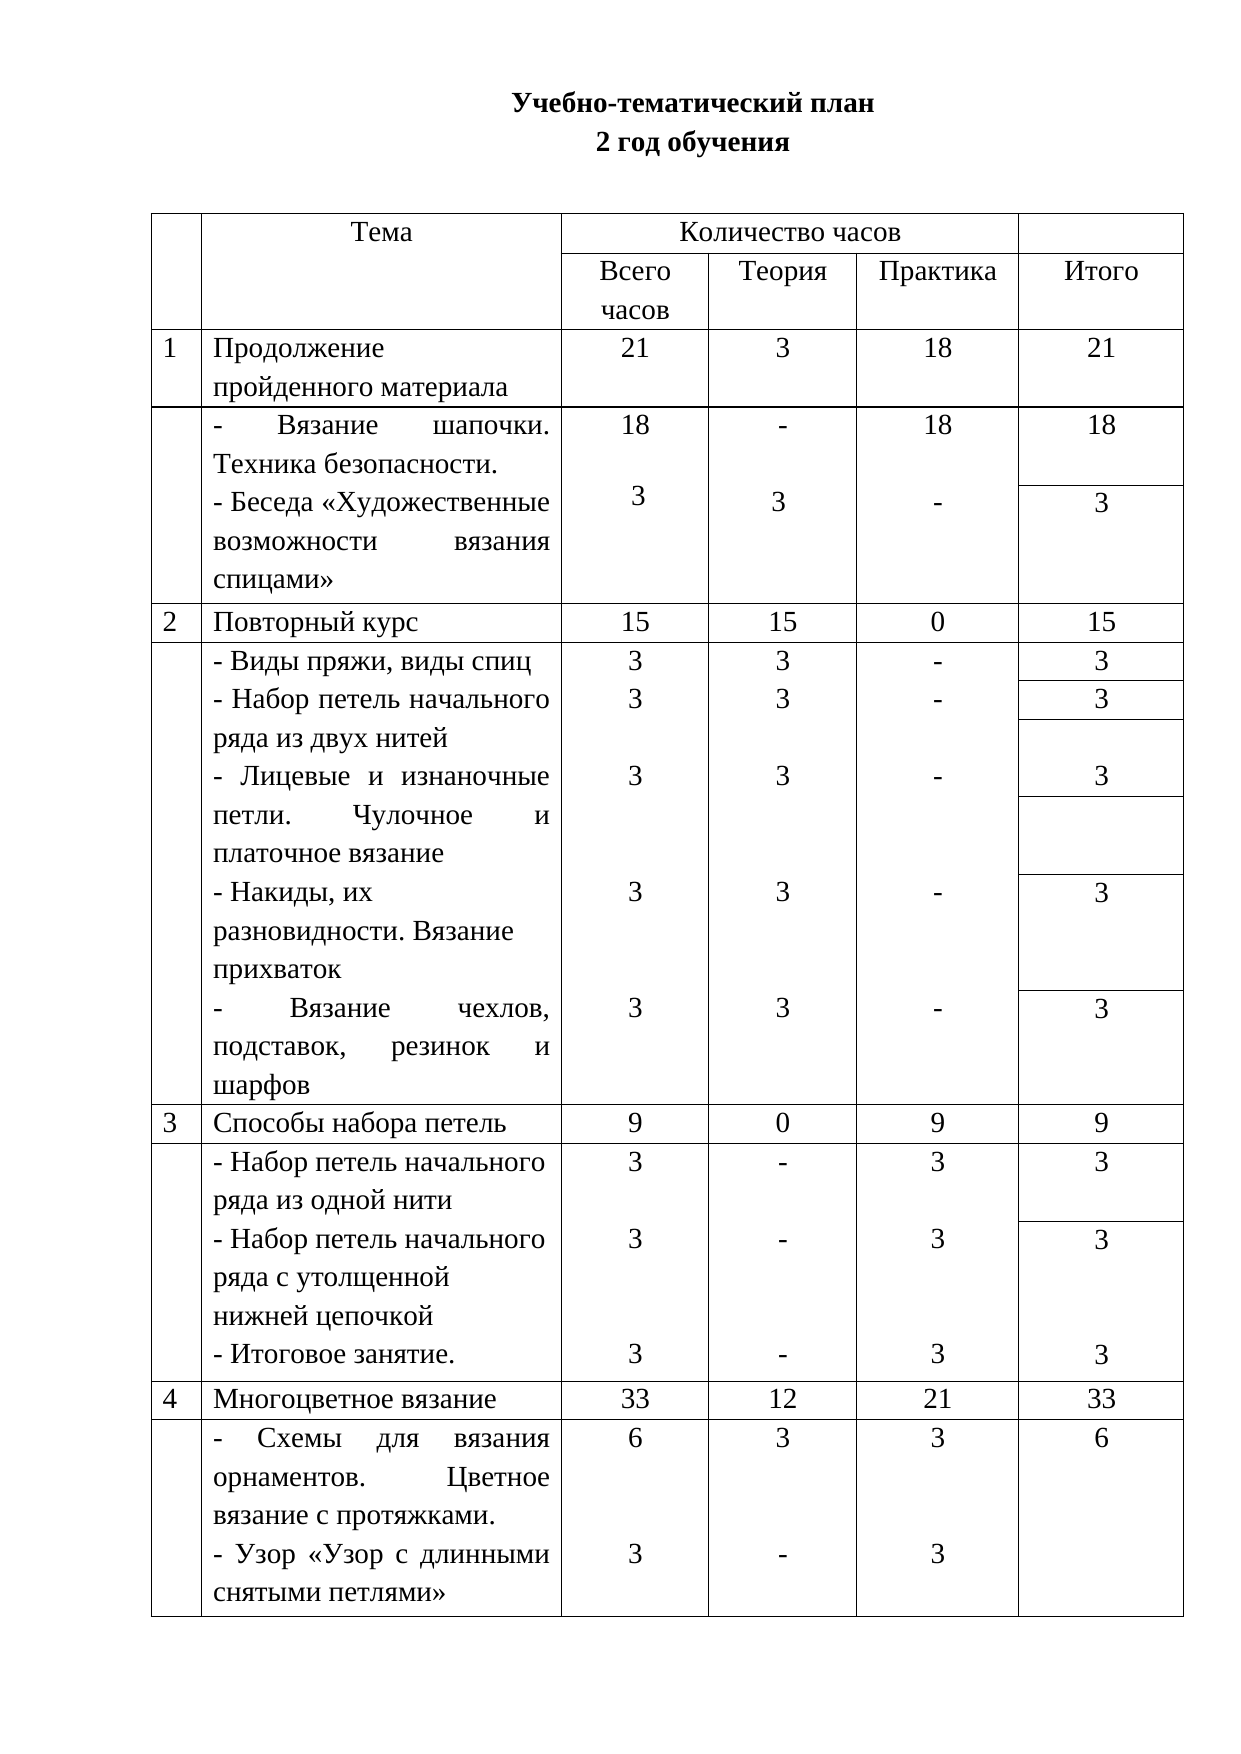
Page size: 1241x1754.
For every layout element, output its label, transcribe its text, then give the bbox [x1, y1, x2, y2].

table_header [1019, 214, 1183, 252]
table_cell 0 [709, 1105, 856, 1143]
table_cell 3 [1019, 1144, 1183, 1221]
table_cell [152, 1144, 201, 1381]
table_cell 1 [152, 330, 201, 406]
table_cell 2 [152, 604, 201, 642]
table_cell - - - [709, 1144, 856, 1381]
table_cell 15 [1019, 604, 1183, 642]
table_cell Практика [857, 254, 1018, 329]
table_cell 3 [1019, 720, 1183, 796]
table_cell - 3 [709, 408, 856, 603]
table_cell Всего часов [562, 254, 708, 329]
table_cell 3 3 3 3 3 3 - 3 [857, 1420, 1018, 1616]
table_cell 3 [709, 330, 856, 406]
table_cell 3 3 3 3 3 [709, 643, 856, 1104]
table_header Количество часов [562, 214, 1018, 252]
table_cell [152, 643, 201, 1104]
table_cell 3 [1019, 486, 1183, 603]
table_cell 0 [857, 604, 1018, 642]
table_cell 18 - [857, 408, 1018, 603]
table_cell Способы набора петель [202, 1105, 561, 1143]
table_header [152, 214, 201, 329]
table_cell 21 [857, 1382, 1018, 1419]
table_cell 9 [562, 1105, 708, 1143]
table_cell 3 [1019, 991, 1183, 1104]
table_cell 33 [562, 1382, 708, 1419]
table_cell 12 [709, 1382, 856, 1419]
table_cell 33 [1019, 1382, 1183, 1419]
table_cell 21 [1019, 330, 1183, 406]
table_cell - Вязание шапочки. Техника безопасности. - Беседа «Художественные возможности вязания спицами» [202, 408, 561, 603]
table_cell 4 [152, 1382, 201, 1419]
table_cell Продолжение пройденного материала [202, 330, 561, 406]
table_cell 6 3 3 3 3 6 6 3 [562, 1420, 708, 1616]
table_cell 3 [152, 1105, 201, 1143]
table_cell 3 - - - - 3 6 - [709, 1420, 856, 1616]
text Учебно-тематический план [219, 85, 1167, 119]
table_cell Итого [1019, 254, 1183, 329]
table_cell [152, 1420, 201, 1616]
table_cell 15 [709, 604, 856, 642]
table_cell Повторный курс [202, 604, 561, 642]
text 2 год обучения [219, 124, 1167, 157]
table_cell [202, 1420, 561, 1616]
table_cell 21 [562, 330, 708, 406]
table_cell 18 [1019, 408, 1183, 484]
table_cell Многоцветное вязание [202, 1382, 561, 1419]
table_cell 9 [1019, 1105, 1183, 1143]
table_cell - - - - - [857, 643, 1018, 1104]
table_cell 3 [1019, 875, 1183, 990]
table_cell 18 [857, 330, 1018, 406]
table_cell 3 [1019, 643, 1183, 680]
table_cell [1019, 797, 1183, 874]
table_cell 3 3 3 [562, 1144, 708, 1381]
table_cell Теория [709, 254, 856, 329]
table_cell - Набор петель начального ряда из одной нити - Набор петель начального ряда с утолщенной нижней цепочкой - Итоговое занятие. [202, 1144, 561, 1381]
table_header Тема [202, 214, 561, 329]
table_cell 3 3 3 3 3 [562, 643, 708, 1104]
table_cell 6 [1019, 1420, 1183, 1616]
table_cell - Виды пряжи, виды спиц - Набор петель начального ряда из двух нитей - Лицевые и изнаночные петли. Чулочное и платочное вязание - Накиды, их разновидности. Вязание прихваток - Вязание чехлов, подставок, резинок и шарфов [202, 643, 561, 1104]
table_cell [152, 408, 201, 603]
table_cell 3 3 [1019, 1222, 1183, 1381]
table_cell 18 3 [562, 408, 708, 603]
table_cell 3 3 3 [857, 1144, 1018, 1381]
table_cell 9 [857, 1105, 1018, 1143]
table_cell 3 [1019, 681, 1183, 719]
table_cell 15 [562, 604, 708, 642]
